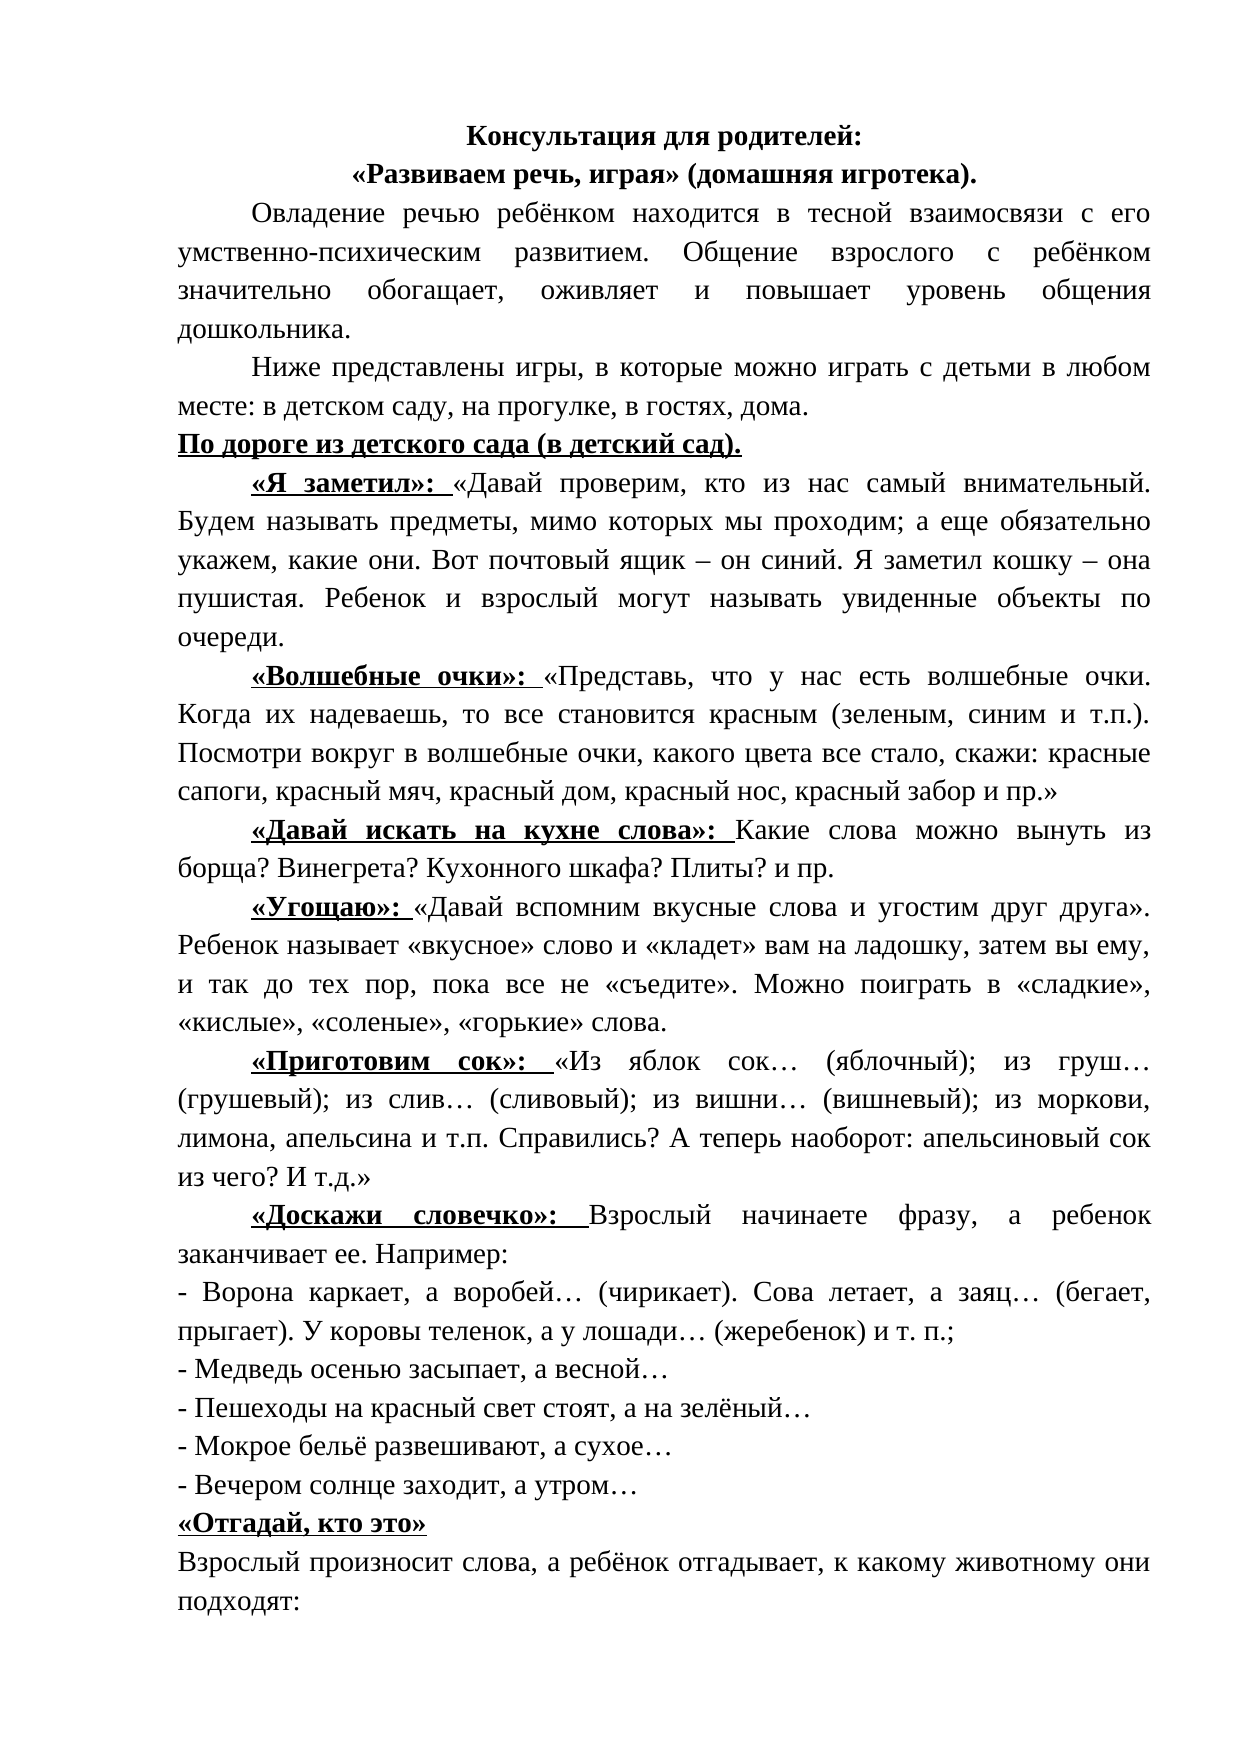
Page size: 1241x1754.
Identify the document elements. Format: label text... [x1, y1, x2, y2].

text «Угощаю»: «Давай вспомним вкусные слова и угостим друг друга». Ребенок называет «вкусное» слово и «кладет» вам на ладошку, затем вы ему, и так до тех пор, пока все не «съедите». Можно поиграть в «сладкие», «кислые», «соленые», «горькие» слова. [177, 889, 1152, 1038]
text Овладение речью ребёнком находится в тесной взаимосвязи с его умственно-психическим развитием. Общение взрослого с ребёнком значительно обогащает, оживляет и повышает уровень общения дошкольника. [177, 195, 1152, 344]
text Ниже представлены игры, в которые можно играть с детьми в любом месте: в детском саду, на прогулке, в гостях, дома. [177, 349, 1152, 421]
text «Отгадай, кто это» [177, 1506, 1152, 1539]
text - Вечером солнце заходит, а утром… [177, 1467, 1152, 1501]
text - Медведь осенью засыпает, а весной… [177, 1351, 1152, 1385]
text Взрослый произносит слова, а ребёнок отгадывает, к какому животному они подходят: [177, 1544, 1152, 1616]
text «Я заметил»: «Давай проверим, кто из нас самый внимательный. Будем называть предметы, мимо которых мы проходим; а еще обязательно укажем, какие они. Вот почтовый ящик – он синий. Я заметил кошку – она пушистая. Ребенок и взрослый могут называть увиденные объекты по очереди. [177, 465, 1152, 653]
text «Волшебные очки»: «Представь, что у нас есть волшебные очки. Когда их надеваешь, то все становится красным (зеленым, синим и т.п.). Посмотри вокруг в волшебные очки, какого цвета все стало, скажи: красные сапоги, красный мяч, красный дом, красный нос, красный забор и пр.» [177, 658, 1152, 807]
text - Пешеходы на красный свет стоят, а на зелёный… [177, 1390, 1152, 1423]
text - Мокрое бельё развешивают, а сухое… [177, 1428, 1152, 1462]
text По дороге из детского сада (в детский сад). [177, 426, 1152, 460]
text «Развиваем речь, играя» (домашняя игротека). [177, 157, 1152, 190]
text «Доскажи словечко»: Взрослый начинаете фразу, а ребенок заканчивает ее. Например: [177, 1197, 1152, 1269]
text «Приготовим сок»: «Из яблок сок… (яблочный); из груш… (грушевый); из слив… (сливовый); из вишни… (вишневый); из моркови, лимона, апельсина и т.п. Справились? А теперь наоборот: апельсиновый сок из чего? И т.д.» [177, 1043, 1152, 1192]
text «Давай искать на кухне слова»: Какие слова можно вынуть из борща? Винегрета? Кухонного шкафа? Плиты? и пр. [177, 812, 1152, 884]
text - Ворона каркает, а воробей… (чирикает). Сова летает, а заяц… (бегает, прыгает). У коровы теленок, а у лошади… (жеребенок) и т. п.; [177, 1274, 1152, 1346]
text Консультация для родителей: [177, 118, 1152, 152]
